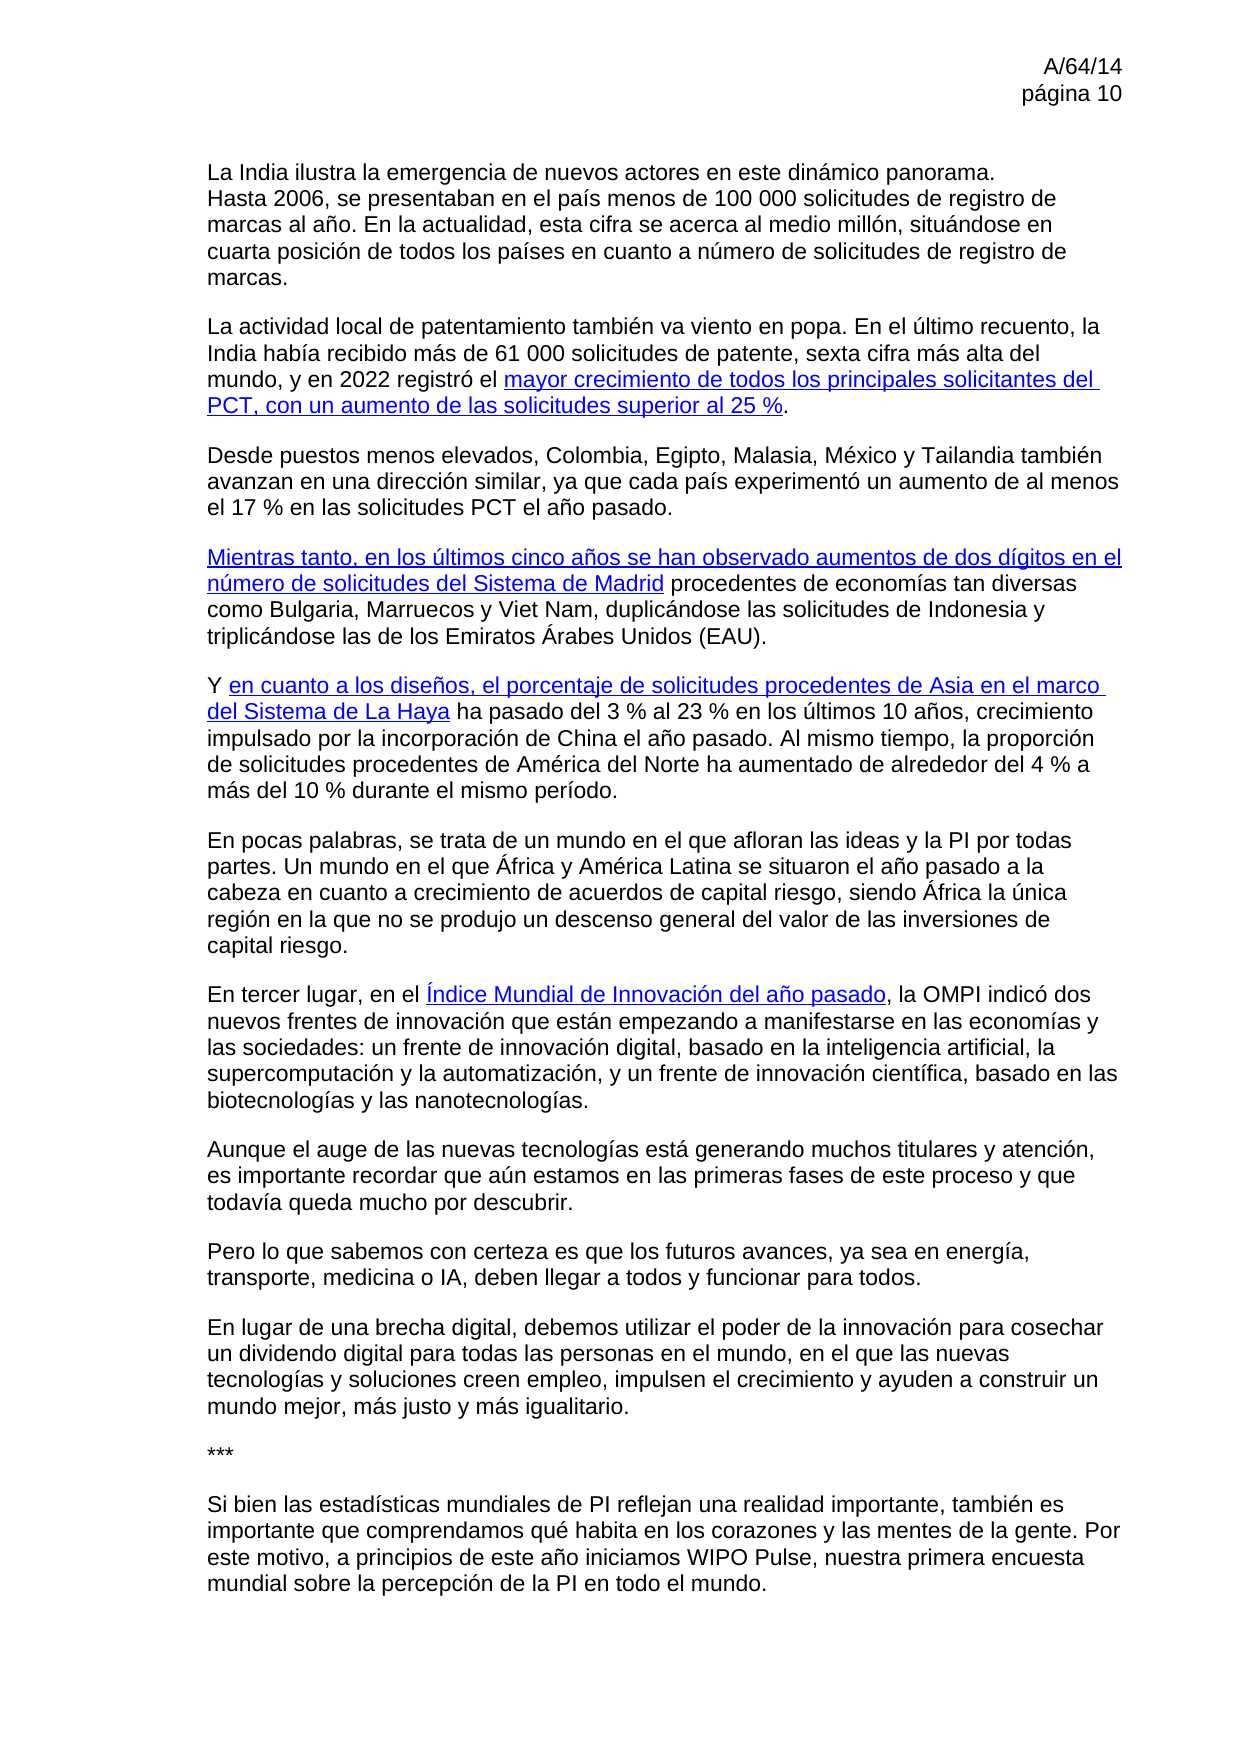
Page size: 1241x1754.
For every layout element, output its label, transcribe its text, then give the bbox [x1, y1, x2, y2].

list En lugar de una brecha digital, debemos utilizar el poder de la innovación para cosechar un dividendo digital para todas las personas en el mundo, en el que las nuevas tecnologías y soluciones creen empleo, impulsen el crecimiento y ayuden a construir un mundo mejor, más justo y más igualitario. [207, 1313, 1122, 1419]
list Aunque el auge de las nuevas tecnologías está generando muchos titulares y atención, es importante recordar que aún estamos en las primeras fases de este proceso y que todavía queda mucho por descubrir. [207, 1136, 1122, 1215]
list *** [207, 1442, 1122, 1468]
list La actividad local de patentamiento también va viento en popa. En el último recuento, la India había recibido más de 61 000 solicitudes de patente, sexta cifra más alta del mundo, y en 2022 registró el mayor crecimiento de todos los principales solicitantes del PCT, con un aumento de las solicitudes superior al 25 %. [207, 313, 1122, 419]
list En tercer lugar, en el Índice Mundial de Innovación del año pasado, la OMPI indicó dos nuevos frentes de innovación que están empezando a manifestarse en las economías y las sociedades: un frente de innovación digital, basado en la inteligencia artificial, la supercomputación y la automatización, y un frente de innovación científica, basado en las biotecnologías y las nanotecnologías. [207, 981, 1122, 1113]
list Desde puestos menos elevados, Colombia, Egipto, Malasia, México y Tailandia también avanzan en una dirección similar, ya que cada país experimentó un aumento de al menos el 17 % en las solicitudes PCT el año pasado. [207, 442, 1122, 521]
list Mientras tanto, en los últimos cinco años se han observado aumentos de dos dígitos en el número de solicitudes del Sistema de Madrid procedentes de economías tan diversas como Bulgaria, Marruecos y Viet Nam, duplicándose las solicitudes de Indonesia y triplicándose las de los Emiratos Árabes Unidos (EAU). [207, 543, 1122, 566]
list En pocas palabras, se trata de un mundo en el que afloran las ideas y la PI por todas partes. Un mundo en el que África y América Latina se situaron el año pasado a la cabeza en cuanto a crecimiento de acuerdos de capital riesgo, siendo África la única región en la que no se produjo un descenso general del valor de las inversiones de capital riesgo. [207, 827, 1122, 958]
list Si bien las estadísticas mundiales de PI reflejan una realidad importante, también es importante que comprendamos qué habita en los corazones y las mentes de la gente. Por este motivo, a principios de este año iniciamos WIPO Pulse, nuestra primera encuesta mundial sobre la percepción de la PI en todo el mundo. [207, 1491, 1122, 1597]
list Y en cuanto a los diseños, el porcentaje de solicitudes procedentes de Asia en el marco del Sistema de La Haya ha pasado del 3 % al 23 % en los últimos 10 años, crecimiento impulsado por la incorporación de China el año pasado. Al mismo tiempo, la proporción de solicitudes procedentes de América del Norte ha aumentado de alrededor del 4 % a más del 10 % durante el mismo período. [207, 672, 1122, 804]
list La India ilustra la emergencia de nuevos actores en este dinámico panorama. Hasta 2006, se presentaban en el país menos de 100 000 solicitudes de registro de marcas al año. En la actualidad, esta cifra se acerca al medio millón, situándose en cuarta posición de todos los países en cuanto a número de solicitudes de registro de marcas. [207, 158, 1122, 290]
list Pero lo que sabemos con certeza es que los futuros avances, ya sea en energía, transporte, medicina o IA, deben llegar a todos y funcionar para todos. [207, 1238, 1122, 1291]
list Mientras tanto, en los últimos cinco años se han observado aumentos de dos dígitos en el número de solicitudes del Sistema de Madrid procedentes de economías tan diversas como Bulgaria, Marruecos y Viet Nam, duplicándose las solicitudes de Indonesia y triplicándose las de los Emiratos Árabes Unidos (EAU). [207, 568, 1122, 649]
